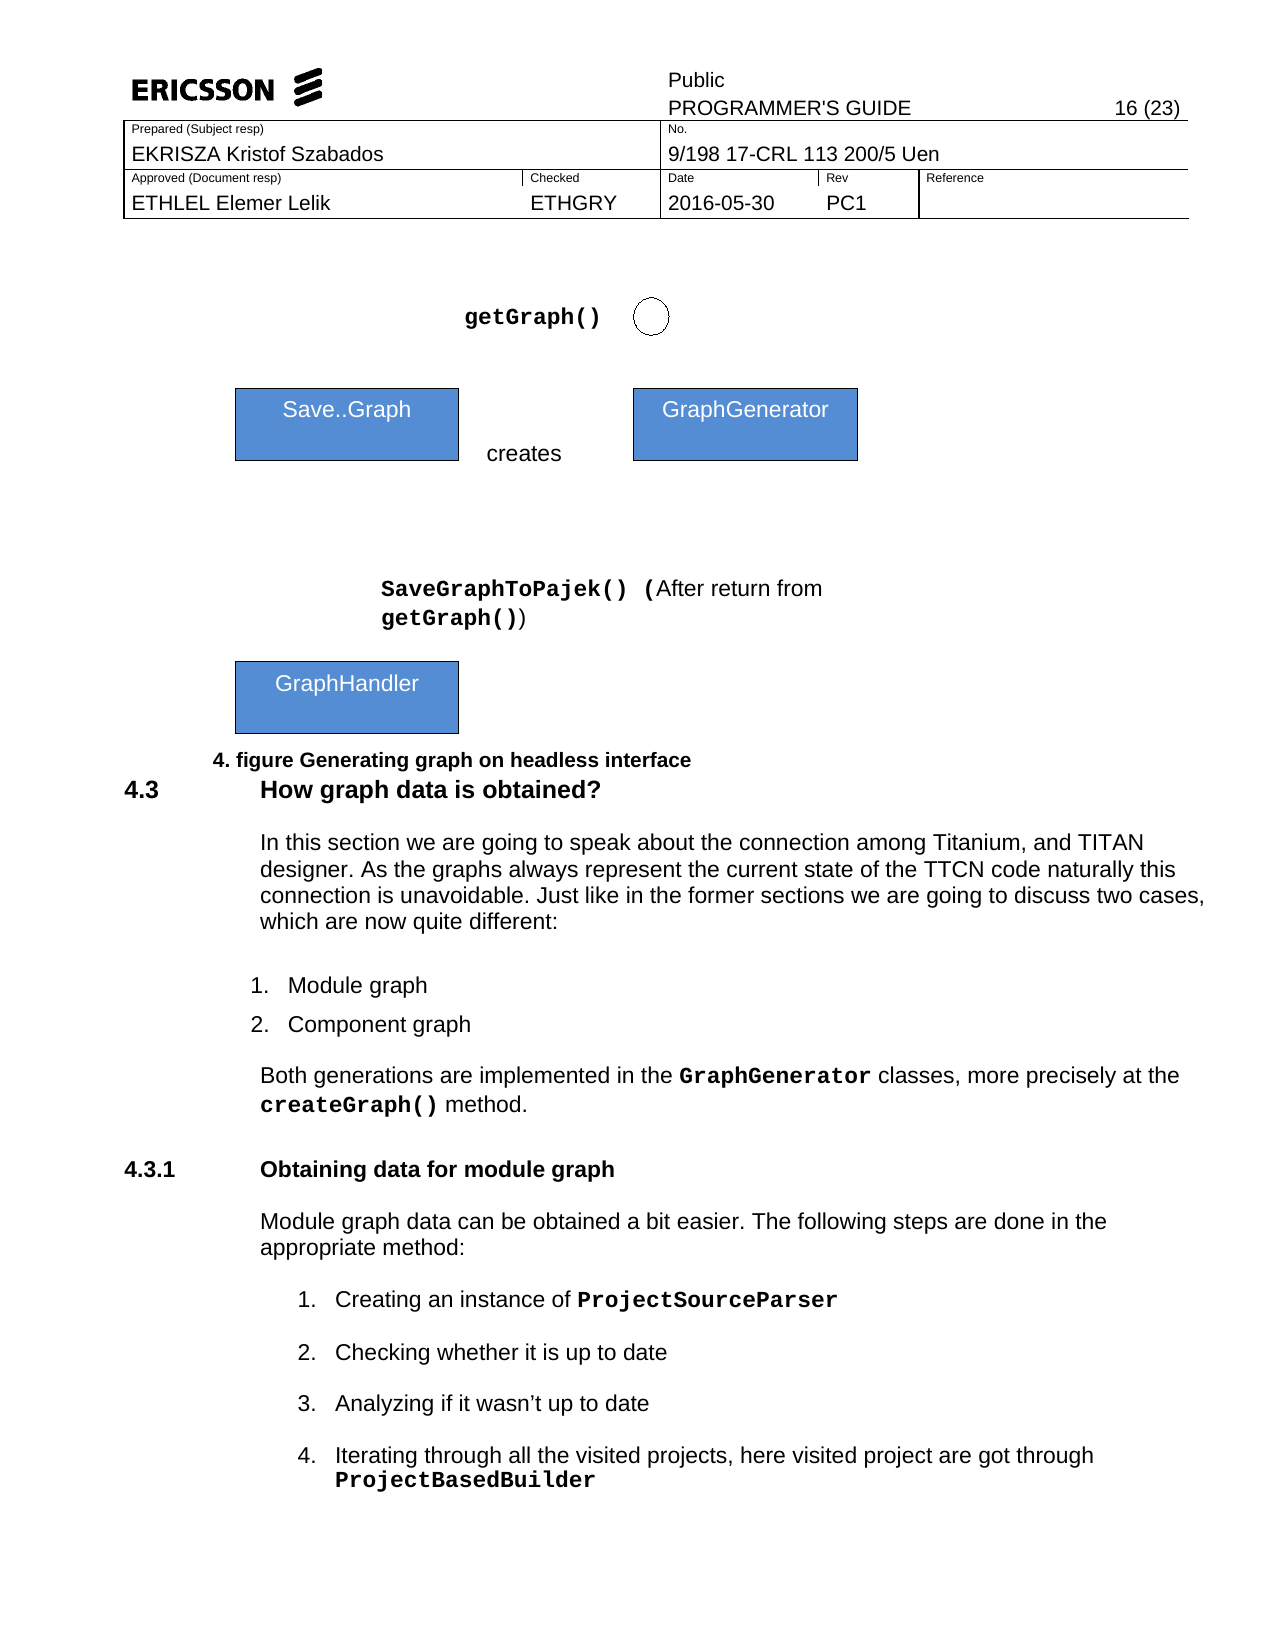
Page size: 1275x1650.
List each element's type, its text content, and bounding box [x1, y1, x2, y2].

list Component graph [250, 1011, 1216, 1037]
text In this section we are going to speak about the connection among Titanium, and TITAN designer. As the graphs always represent the current state of the TTCN code naturally this connection is unavoidable. Just like in the former sections we are going to discuss two cases, which are now quite different: [260, 829, 1216, 934]
list Iterating through all the visited projects, here visited project are got through ProjectBasedBuilder [297, 1442, 1216, 1494]
subtitle Obtaining data for module graph [124, 1156, 1216, 1183]
list Module graph [250, 972, 1216, 998]
text Both generations are implemented in the GraphGenerator classes, more precisely at the createGraph() method. [260, 1062, 1216, 1119]
subtitle How graph data is obtained? [124, 775, 1216, 804]
list Checking whether it is up to date [297, 1339, 1216, 1365]
picture [131, 67, 323, 107]
text Module graph data can be obtained a bit easier. The following steps are done in the appropriate method: [260, 1208, 1216, 1261]
list Creating an instance of ProjectSourceParser [297, 1286, 1216, 1314]
list Analyzing if it wasn’t up to date [297, 1390, 1216, 1417]
